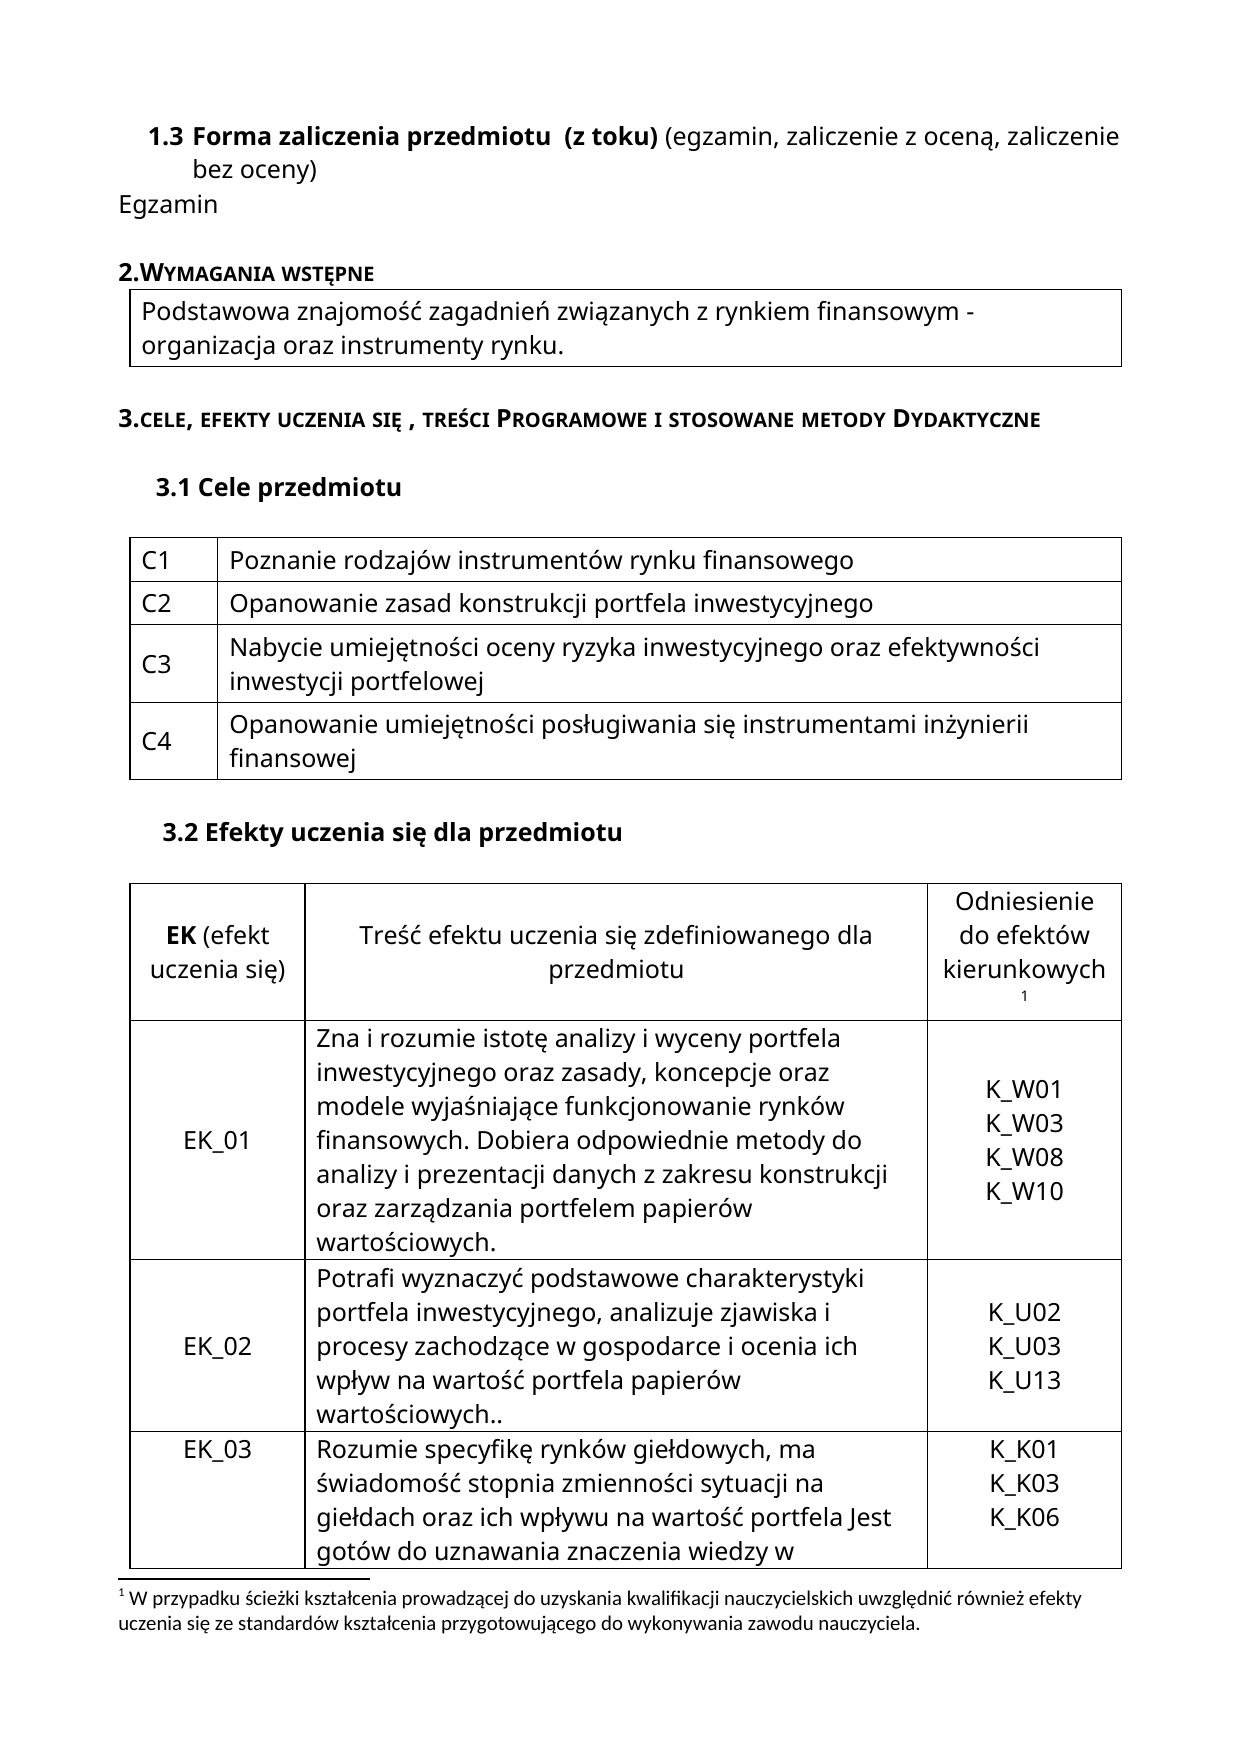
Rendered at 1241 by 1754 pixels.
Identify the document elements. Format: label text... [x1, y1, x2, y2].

table_header Poznanie rodzajów instrumentów rynku finansowego [218, 538, 1121, 581]
table_cell Opanowanie zasad konstrukcji portfela inwestycyjnego [218, 582, 1121, 624]
table_header Treść efektu uczenia się zdefiniowanego dla przedmiotu [306, 884, 927, 1020]
table_cell C3 [131, 625, 217, 702]
table_cell EK_02 [131, 1260, 304, 1431]
table_cell K_W01 K_W03 K_W08 K_W10 [928, 1021, 1121, 1259]
table_cell C2 [131, 582, 217, 624]
table_cell EK_03 [131, 1432, 304, 1568]
table_cell EK_01 [131, 1021, 304, 1259]
table_header Podstawowa znajomość zagadnień związanych z rynkiem finansowym - organizacja oraz instrumenty rynku. [131, 290, 1121, 366]
text Egzamin [118, 186, 1122, 220]
text 3.1 Cele przedmiotu [156, 469, 1122, 503]
table_cell C4 [131, 703, 217, 779]
table_cell Nabycie umiejętności oceny ryzyka inwestycyjnego oraz efektywności inwestycji portfelowej [218, 625, 1121, 702]
table_cell Zna i rozumie istotę analizy i wyceny portfela inwestycyjnego oraz zasady, koncepcje oraz modele wyjaśniające funkcjonowanie rynków finansowych. Dobiera odpowiednie metody do analizy i prezentacji danych z zakresu konstrukcji oraz zarządzania portfelem papierów wartościowych. [306, 1021, 927, 1259]
table_header C1 [131, 538, 217, 581]
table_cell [306, 1432, 927, 1568]
table_cell Potrafi wyznaczyć podstawowe charakterystyki portfela inwestycyjnego, analizuje zjawiska i procesy zachodzące w gospodarce i ocenia ich wpływ na wartość portfela papierów wartościowych.. [306, 1260, 927, 1431]
table_cell K_U02 K_U03 K_U13 [928, 1260, 1121, 1431]
text 1.3 Forma zaliczenia przedmiotu (z toku) (egzamin, zaliczenie z oceną, zaliczenie bez oceny) [148, 118, 1122, 186]
table_cell K_K01 K_K03 K_K06 [928, 1432, 1121, 1568]
text 3.2 Efekty uczenia się dla przedmiotu [162, 814, 1122, 848]
table_cell Opanowanie umiejętności posługiwania się instrumentami inżynierii finansowej [218, 703, 1121, 779]
table_header EK (efekt uczenia się) [131, 884, 304, 1020]
text 2.Wymagania wstępne [118, 254, 1122, 288]
table_header Odniesienie do efektów kierunkowych [928, 884, 1121, 1020]
text 3.cele, efekty uczenia się , treści Programowe i stosowane metody Dydaktyczne [118, 401, 1122, 435]
